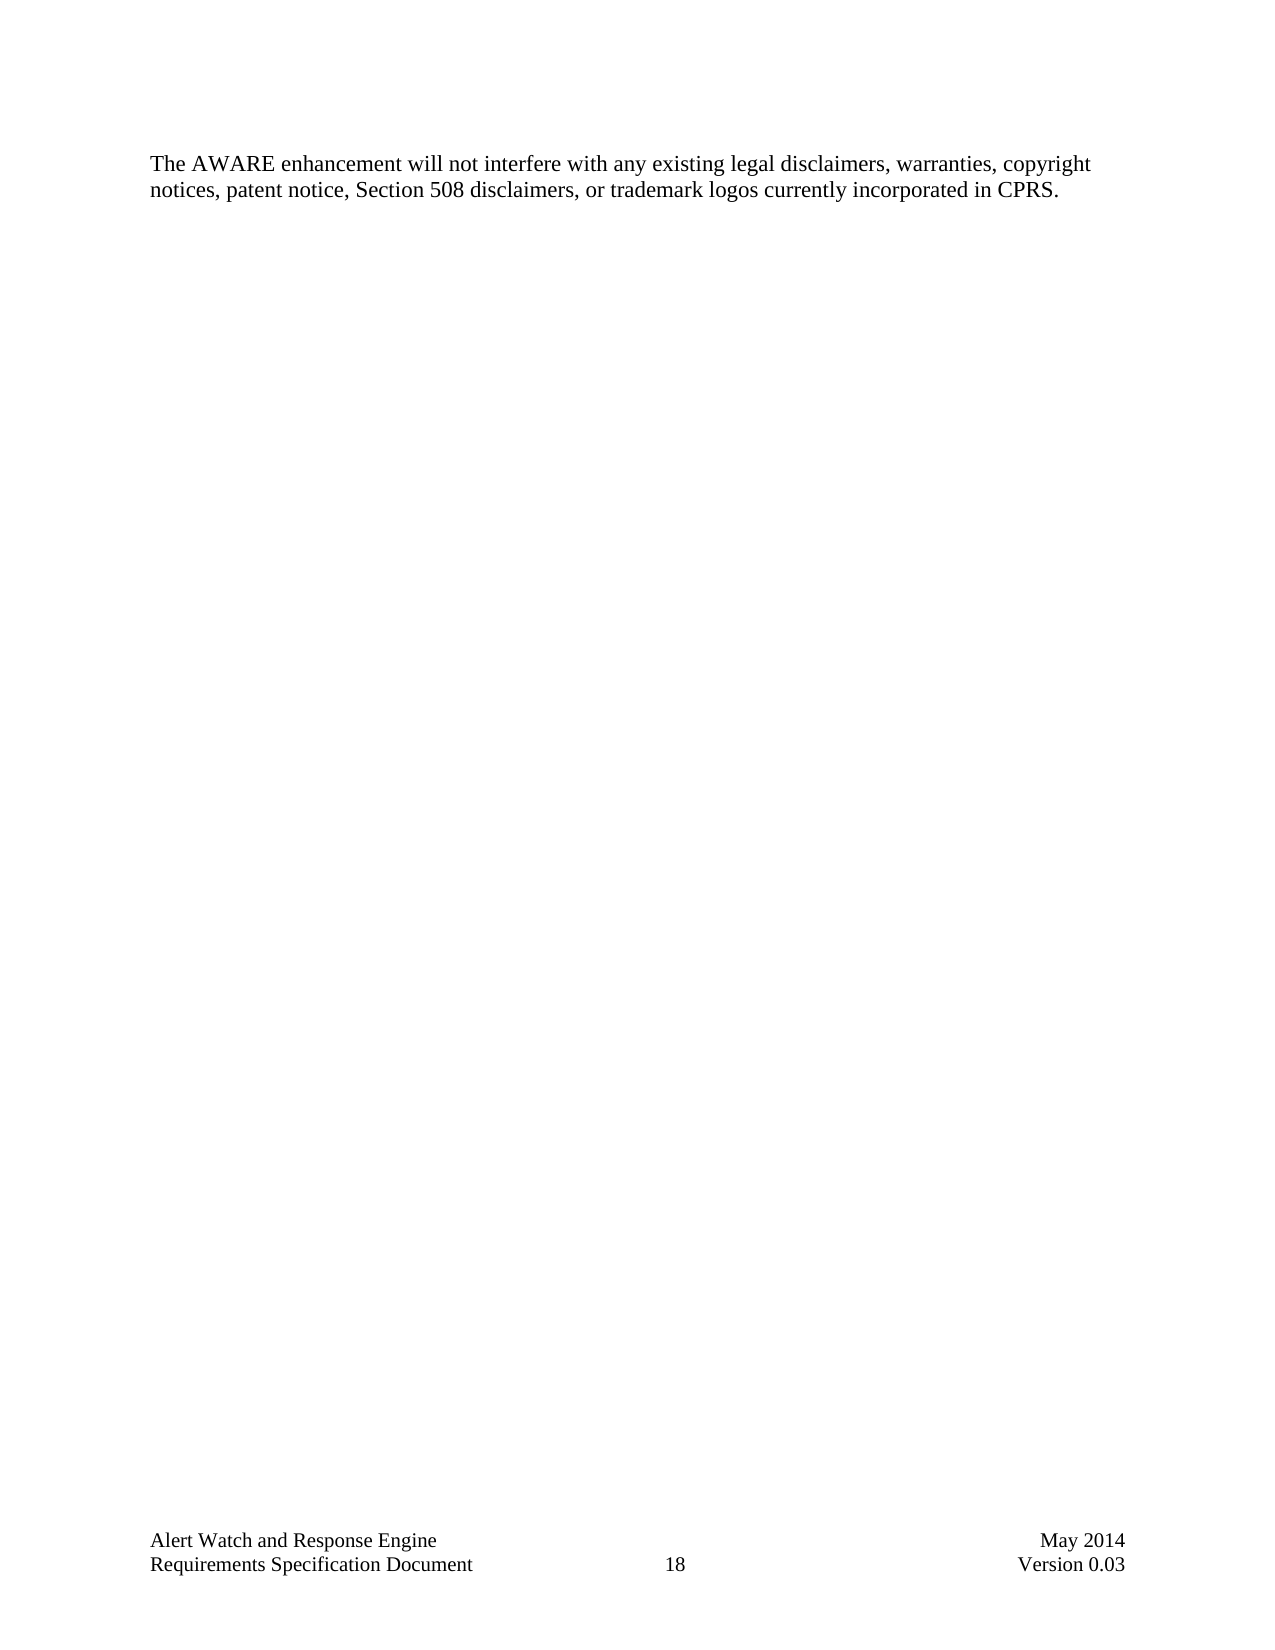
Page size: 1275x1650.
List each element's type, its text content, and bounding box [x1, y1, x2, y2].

text The AWARE enhancement will not interfere with any existing legal disclaimers, warranties, copyright notices, patent notice, Section 508 disclaimers, or trademark logos currently incorporated in CPRS. [150, 150, 1125, 203]
